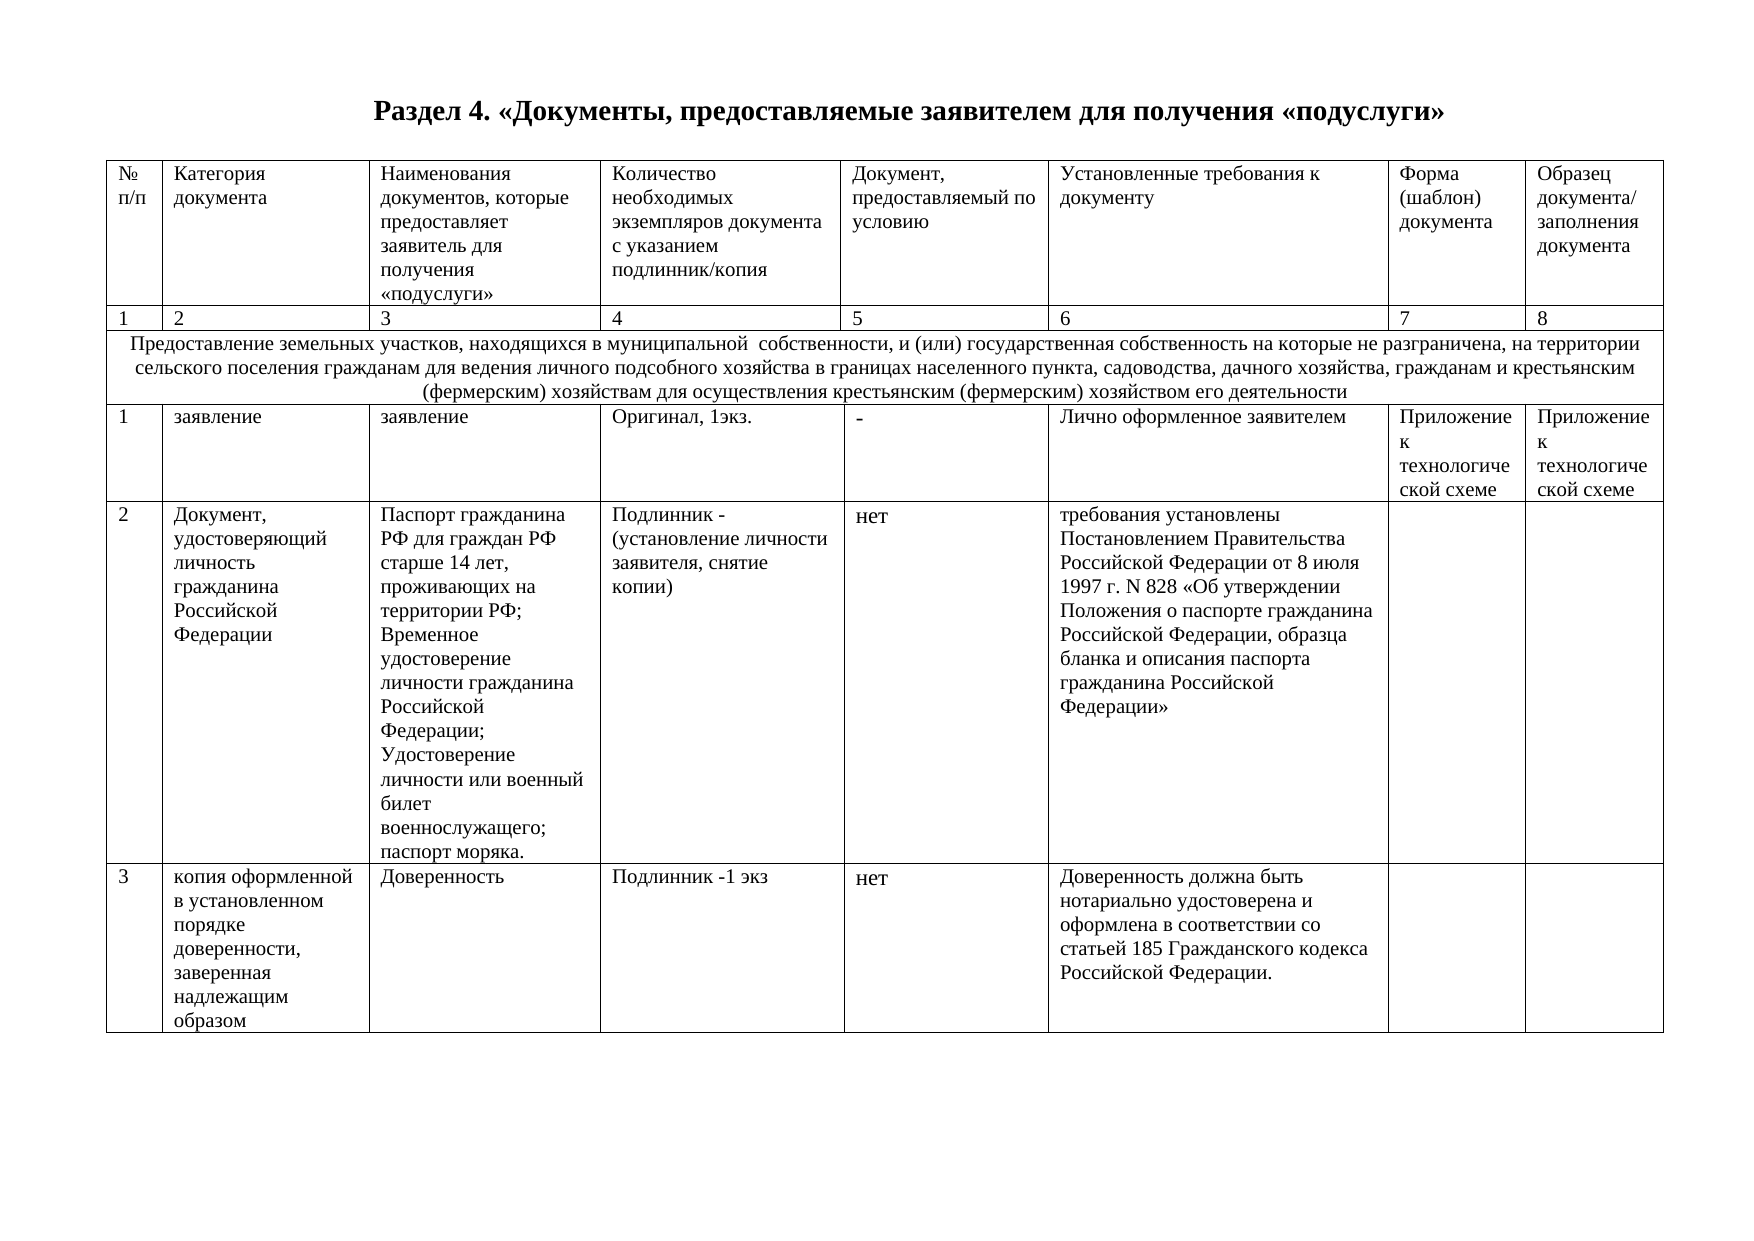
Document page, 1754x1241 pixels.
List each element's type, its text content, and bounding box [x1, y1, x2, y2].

table_cell требования установлены Постановлением Правительства Российской Федерации от 8 июля 1997 г. N 828 «Об утверждении Положения о паспорте гражданина Российской Федерации, образца бланка и описания паспорта гражданина Российской Федерации» [1049, 502, 1388, 863]
table_cell 3 [370, 306, 600, 330]
table_header № п/п [107, 161, 162, 305]
table_cell [1389, 864, 1525, 1032]
table_cell 7 [1389, 306, 1525, 330]
table_cell 1 [107, 306, 162, 330]
table_cell Документ, удостоверяющий личность гражданина Российской Федерации [163, 502, 369, 863]
table_header Документ, предоставляемый по условию [841, 161, 1048, 305]
table_cell 3 [107, 864, 162, 1032]
table_cell Приложение к технологической схеме [1389, 405, 1525, 501]
table_header Категория документа [163, 161, 369, 305]
table_header Установленные требования к документу [1049, 161, 1388, 305]
table_cell Доверенность должна быть нотариально удостоверена и оформлена в соответствии со статьей 185 Гражданского кодекса Российской Федерации. [1049, 864, 1388, 1032]
table_cell Доверенность [370, 864, 600, 1032]
table_cell копия оформленной в установленном порядке доверенности, заверенная надлежащим образом [163, 864, 369, 1032]
table_header Форма (шаблон) документа [1389, 161, 1525, 305]
table_cell Подлинник -1 экз [601, 864, 844, 1032]
table_cell Лично оформленное заявителем [1049, 405, 1388, 501]
table_cell 2 [107, 502, 162, 863]
table_cell 6 [1049, 306, 1388, 330]
table_cell Предоставление земельных участков, находящихся в муниципальной собственности, и (или) государственная собственность на которые не разграничена, на территории сельского поселения гражданам для ведения личного подсобного хозяйства в границах населенного пункта, садоводства, дачного хозяйства, гражданам и крестьянским (фермерским) хозяйствам для осуществления крестьянским (фермерским) хозяйством его деятельности [107, 331, 1663, 403]
table_cell нет [845, 864, 1048, 1032]
table_cell [1526, 864, 1663, 1032]
table_cell заявление [370, 405, 600, 501]
table_cell 2 [163, 306, 369, 330]
table_header Количество необходимых экземпляров документа с указанием подлинник/копия [601, 161, 840, 305]
table_header Образец документа/ заполнения документа [1526, 161, 1663, 305]
table_cell 1 [107, 405, 162, 501]
table_header Наименования документов, которые предоставляет заявитель для получения «подуслуги» [370, 161, 600, 305]
table_cell Подлинник -(установление личности заявителя, снятие копии) [601, 502, 844, 863]
table_cell нет [845, 502, 1048, 863]
table_cell заявление [163, 405, 369, 501]
table_cell 4 [601, 306, 840, 330]
table_cell Паспорт гражданина РФ для граждан РФ старше 14 лет, проживающих на территории РФ; Временное удостоверение личности гражданина Российской Федерации; Удостоверение личности или военный билет военнослужащего; паспорт моряка. [370, 502, 600, 863]
table_cell Приложение к технологической схеме [1526, 405, 1663, 501]
table_cell 5 [841, 306, 1048, 330]
table_cell Оригинал, 1экз. [601, 405, 844, 501]
table_cell [1389, 502, 1525, 863]
table_cell [1526, 502, 1663, 863]
table_cell - [845, 405, 1048, 501]
table_cell 8 [1526, 306, 1663, 330]
text Раздел 4. «Документы, предоставляемые заявителем для получения «подуслуги» [118, 93, 1701, 126]
